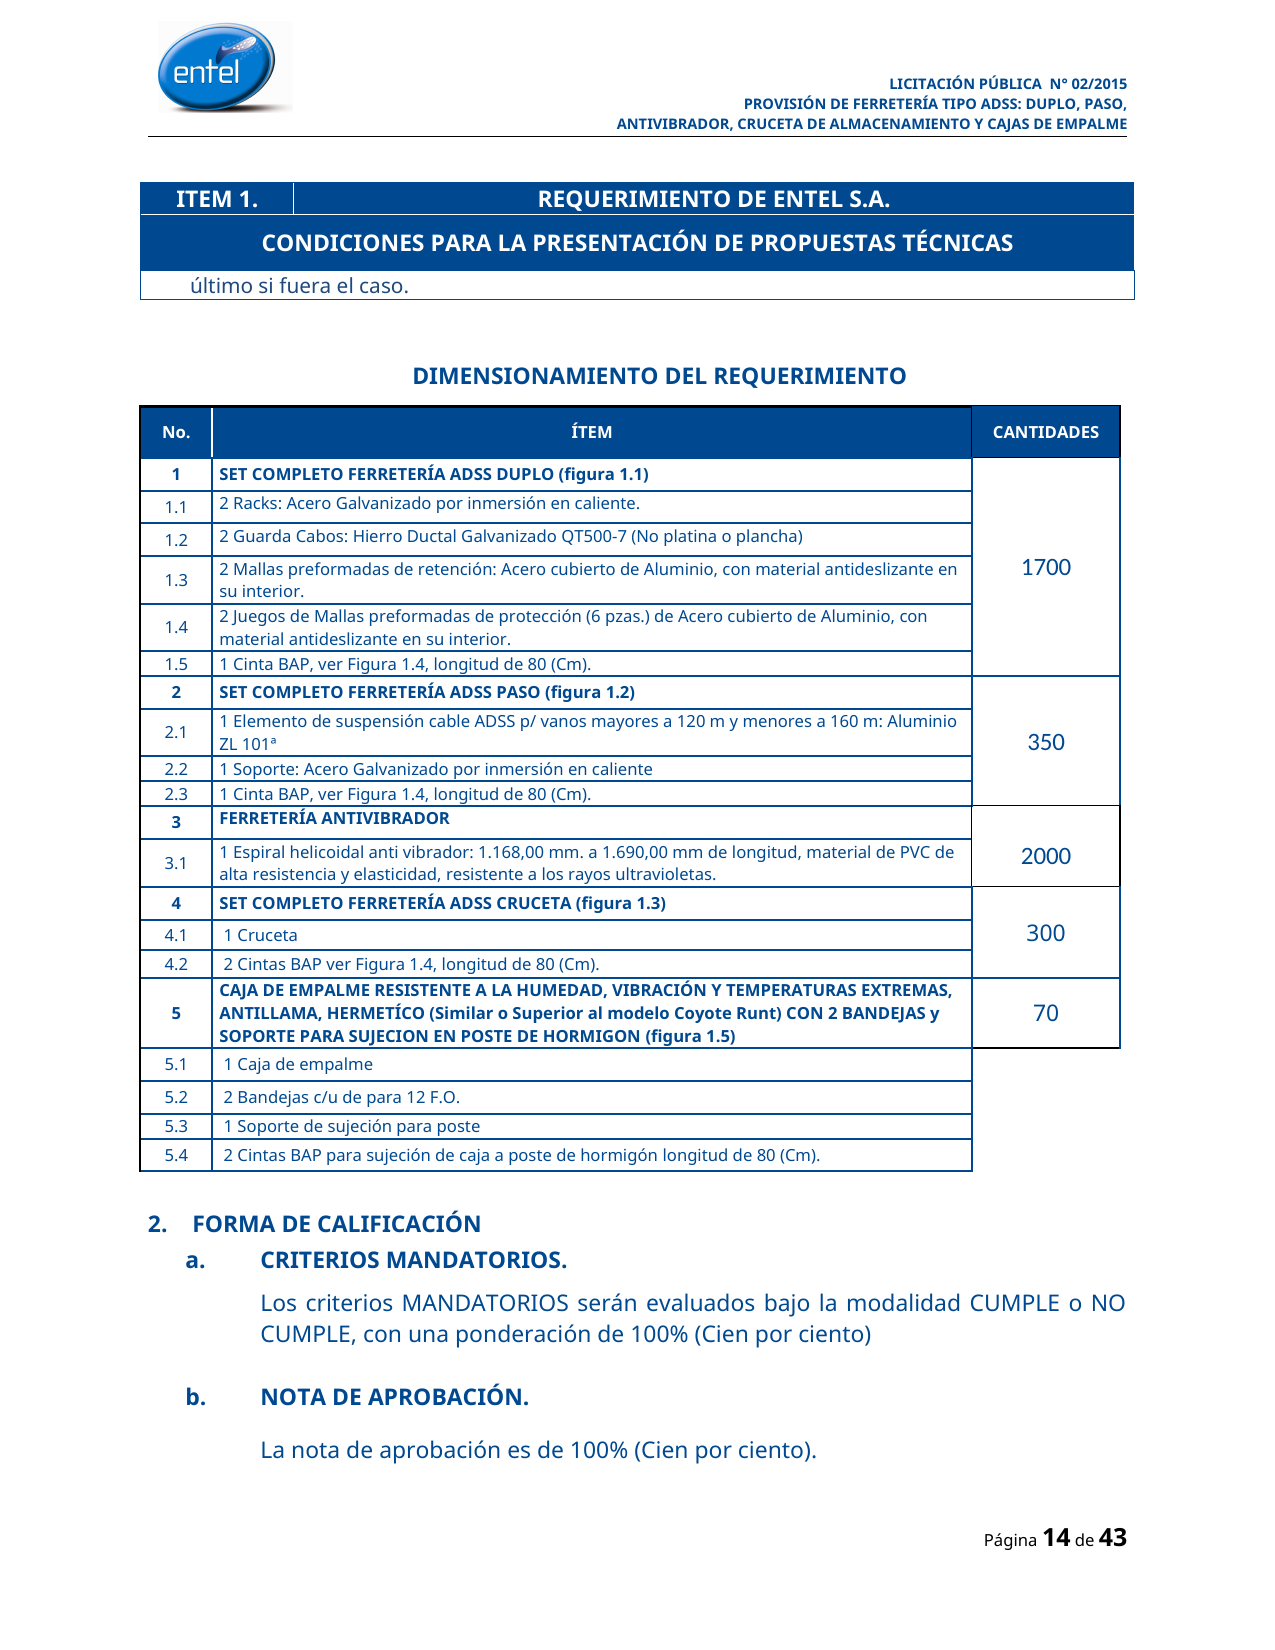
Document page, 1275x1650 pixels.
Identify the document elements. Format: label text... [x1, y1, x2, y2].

table_cell CAJA DE EMPALME RESISTENTE A LA HUMEDAD, VIBRACIÓN Y TEMPERATURAS EXTREMAS, ANTILLAMA, HERMETÍCO (Similar o Superior al modelo Coyote Runt) CON 2 BANDEJAS y SOPORTE PARA SUJECION EN POSTE DE HORMIGON (figura 1.5) [213, 979, 971, 1047]
table_cell 5 [141, 979, 211, 1047]
table_cell 1700 [973, 458, 1119, 675]
table_cell 5.4 [141, 1140, 211, 1170]
table_cell 2.3 [141, 782, 211, 805]
table_header REQUERIMIENTO DE ENTEL S.A. [294, 183, 1134, 214]
table_cell 1 Soporte de sujeción para poste [213, 1115, 971, 1137]
table_header No. [141, 408, 211, 457]
table_cell 1 [141, 459, 211, 489]
table_header ÍTEM [213, 408, 971, 457]
table_cell 2 Bandejas c/u de para 12 F.O. [213, 1082, 971, 1113]
table_cell FERRETERÍA ANTIVIBRADOR [213, 807, 971, 838]
table_cell 3.1 [141, 840, 211, 886]
list La nota de aprobación es de 100% (Cien por ciento). [260, 1434, 1127, 1466]
table_cell 2.2 [141, 757, 211, 780]
table_cell 2 [141, 677, 211, 708]
table_cell 5.2 [141, 1082, 211, 1113]
table_cell 5.3 [141, 1115, 211, 1137]
table_cell 2 Cintas BAP para sujeción de caja a poste de hormigón longitud de 80 (Cm). [213, 1140, 971, 1170]
table_cell 1 Cinta BAP, ver Figura 1.4, longitud de 80 (Cm). [213, 782, 971, 805]
picture [157, 21, 293, 113]
table_cell 2 Mallas preformadas de retención: Acero cubierto de Aluminio, con material antideslizante en su interior. [213, 557, 971, 603]
table_cell 1.5 [141, 652, 211, 675]
table_cell 4.1 [141, 921, 211, 949]
list NOTA DE APROBACIÓN. [185, 1381, 1127, 1412]
table_cell 2 Juegos de Mallas preformadas de protección (6 pzas.) de Acero cubierto de Aluminio, con material antideslizante en su interior. [213, 605, 971, 650]
table_cell SET COMPLETO FERRETERÍA ADSS CRUCETA (figura 1.3) [213, 888, 971, 918]
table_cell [141, 271, 1134, 299]
table_cell 1 Soporte: Acero Galvanizado por inmersión en caliente [213, 757, 971, 780]
table_cell 1.4 [141, 605, 211, 650]
table_cell [972, 806, 1119, 838]
table_cell 1 Elemento de suspensión cable ADSS p/ vanos mayores a 120 m y menores a 160 m: Aluminio ZL 101ª [213, 710, 971, 755]
list DIMENSIONAMIENTO DEL REQUERIMIENTO [192, 360, 1127, 391]
table_cell 1 Cruceta [213, 921, 971, 949]
table_cell CONDICIONES PARA LA PRESENTACIÓN DE PROPUESTAS TÉCNICAS [141, 215, 1134, 270]
list CRITERIOS MANDATORIOS. [185, 1244, 1127, 1275]
table_cell SET COMPLETO FERRETERÍA ADSS DUPLO (figura 1.1) [213, 459, 971, 489]
table_cell 2 Cintas BAP ver Figura 1.4, longitud de 80 (Cm). [213, 951, 971, 977]
table_cell SET COMPLETO FERRETERÍA ADSS PASO (figura 1.2) [213, 677, 971, 708]
table_cell 70 [973, 979, 1119, 1047]
table_header CANTIDADES [972, 406, 1119, 457]
table_cell 5.1 [141, 1049, 211, 1080]
table_cell 2000 [972, 838, 1119, 886]
table_cell 2 Racks: Acero Galvanizado por inmersión en caliente. [213, 492, 971, 522]
list Los criterios MANDATORIOS serán evaluados bajo la modalidad CUMPLE o NO CUMPLE, con una ponderación de 100% (Cien por ciento) [260, 1287, 1127, 1349]
table_cell 2.1 [141, 710, 211, 755]
table_cell 1 Cinta BAP, ver Figura 1.4, longitud de 80 (Cm). [213, 652, 971, 675]
table_cell 1.2 [141, 524, 211, 555]
list FORMA DE CALIFICACIÓN [148, 1208, 1127, 1239]
table_cell 1.1 [141, 492, 211, 522]
table_cell 4 [141, 888, 211, 918]
table_cell 1 Espiral helicoidal anti vibrador: 1.168,00 mm. a 1.690,00 mm de longitud, material de PVC de alta resistencia y elasticidad, resistente a los rayos ultravioletas. [213, 840, 971, 886]
table_cell 1.3 [141, 557, 211, 603]
table_cell 1 Caja de empalme [213, 1049, 971, 1080]
table_cell 300 [973, 887, 1119, 977]
table_cell 350 [973, 677, 1119, 805]
table_cell 2 Guarda Cabos: Hierro Ductal Galvanizado QT500-7 (No platina o plancha) [213, 524, 971, 555]
table_header ITEM 1. [141, 183, 293, 214]
table_cell 3 [141, 807, 211, 838]
table_cell 4.2 [141, 951, 211, 977]
